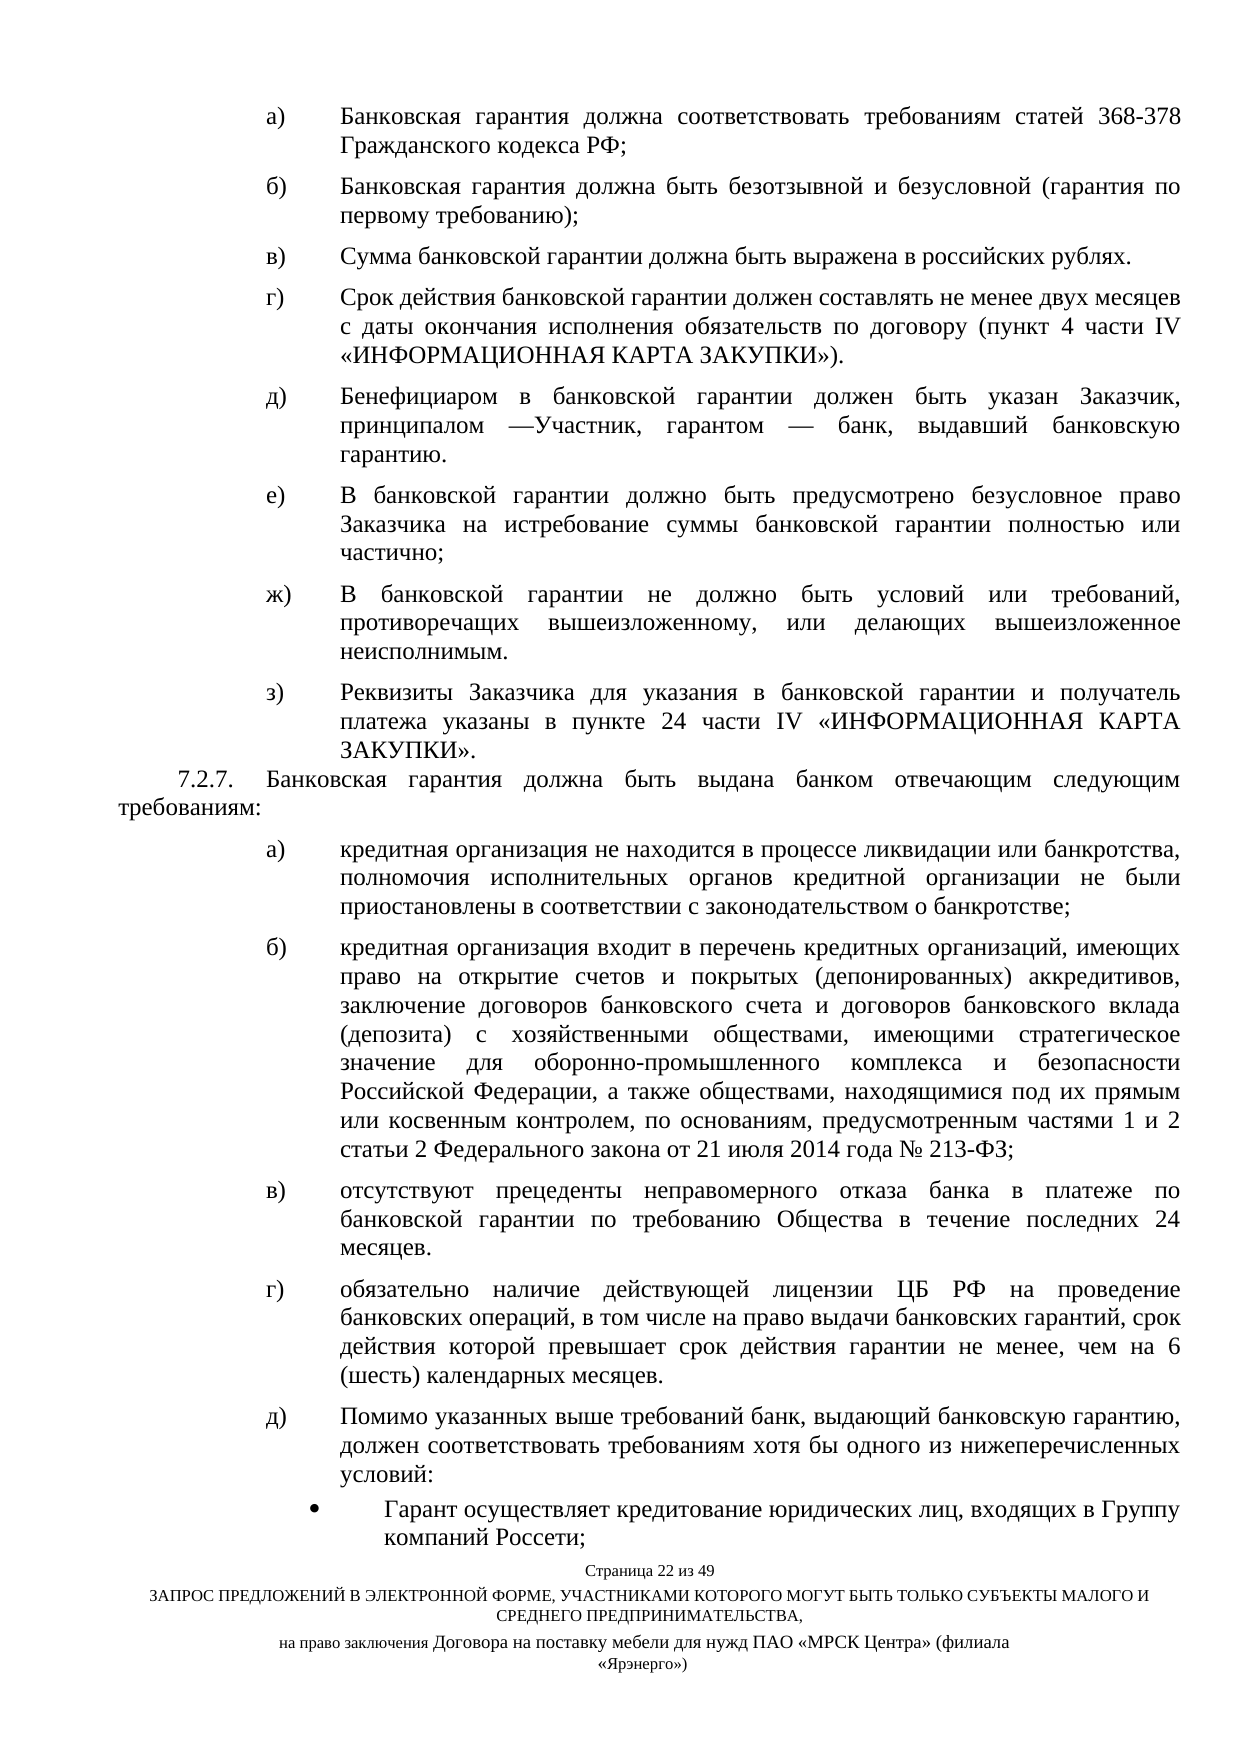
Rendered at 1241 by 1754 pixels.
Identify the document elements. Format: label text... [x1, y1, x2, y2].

subtitle Банковская гарантия должна быть выдана банком отвечающим следующим требованиям: [118, 764, 1181, 821]
list обязательно наличие действующей лицензии ЦБ РФ на проведение банковских операций, в том числе на право выдачи банковских гарантий, срок действия которой превышает срок действия гарантии не менее, чем на 6 (шесть) календарных месяцев. [266, 1274, 1181, 1389]
list Бенефициаром в банковской гарантии должен быть указан Заказчик, принципалом —Участник, гарантом — банк, выдавший банковскую гарантию. [266, 381, 1181, 467]
list отсутствуют прецеденты неправомерного отказа банка в платеже по банковской гарантии по требованию Общества в течение последних 24 месяцев. [266, 1175, 1181, 1261]
list Срок действия банковской гарантии должен составлять не менее двух месяцев с даты окончания исполнения обязательств по договору (пункт 4 части IV «ИНФОРМАЦИОННАЯ КАРТА ЗАКУПКИ»). [266, 282, 1181, 369]
list Банковская гарантия должна соответствовать требованиям статей 368-378 Гражданского кодекса РФ; [266, 101, 1181, 159]
list В банковской гарантии не должно быть условий или требований, противоречащих вышеизложенному, или делающих вышеизложенное неисполнимым. [266, 579, 1181, 665]
list кредитная организация не находится в процессе ликвидации или банкротства, полномочия исполнительных органов кредитной организации не были приостановлены в соответствии с законодательством о банкротстве; [266, 834, 1181, 920]
list Помимо указанных выше требований банк, выдающий банковскую гарантию, должен соответствовать требованиям хотя бы одного из нижеперечисленных условий: [266, 1401, 1181, 1487]
list Банковская гарантия должна быть безотзывной и безусловной (гарантия по первому требованию); [266, 171, 1181, 229]
list кредитная организация входит в перечень кредитных организаций, имеющих право на открытие счетов и покрытых (депонированных) аккредитивов, заключение договоров банковского счета и договоров банковского вклада (депозита) с хозяйственными обществами, имеющими стратегическое значение для оборонно-промышленного комплекса и безопасности Российской Федерации, а также обществами, находящимися под их прямым или косвенным контролем, по основаниям, предусмотренным частями 1 и 2 статьи 2 Федерального закона от 21 июля 2014 года № 213-ФЗ; [266, 932, 1181, 1162]
list В банковской гарантии должно быть предусмотрено безусловное право Заказчика на истребование суммы банковской гарантии полностью или частично; [266, 480, 1181, 566]
list Реквизиты Заказчика для указания в банковской гарантии и получатель платежа указаны в пункте 24 части IV «ИНФОРМАЦИОННАЯ КАРТА ЗАКУПКИ». [266, 677, 1181, 764]
list Гарант осуществляет кредитование юридических лиц, входящих в Группу компаний Россети; [310, 1494, 1181, 1551]
list Сумма банковской гарантии должна быть выражена в российских рублях. [266, 241, 1181, 270]
